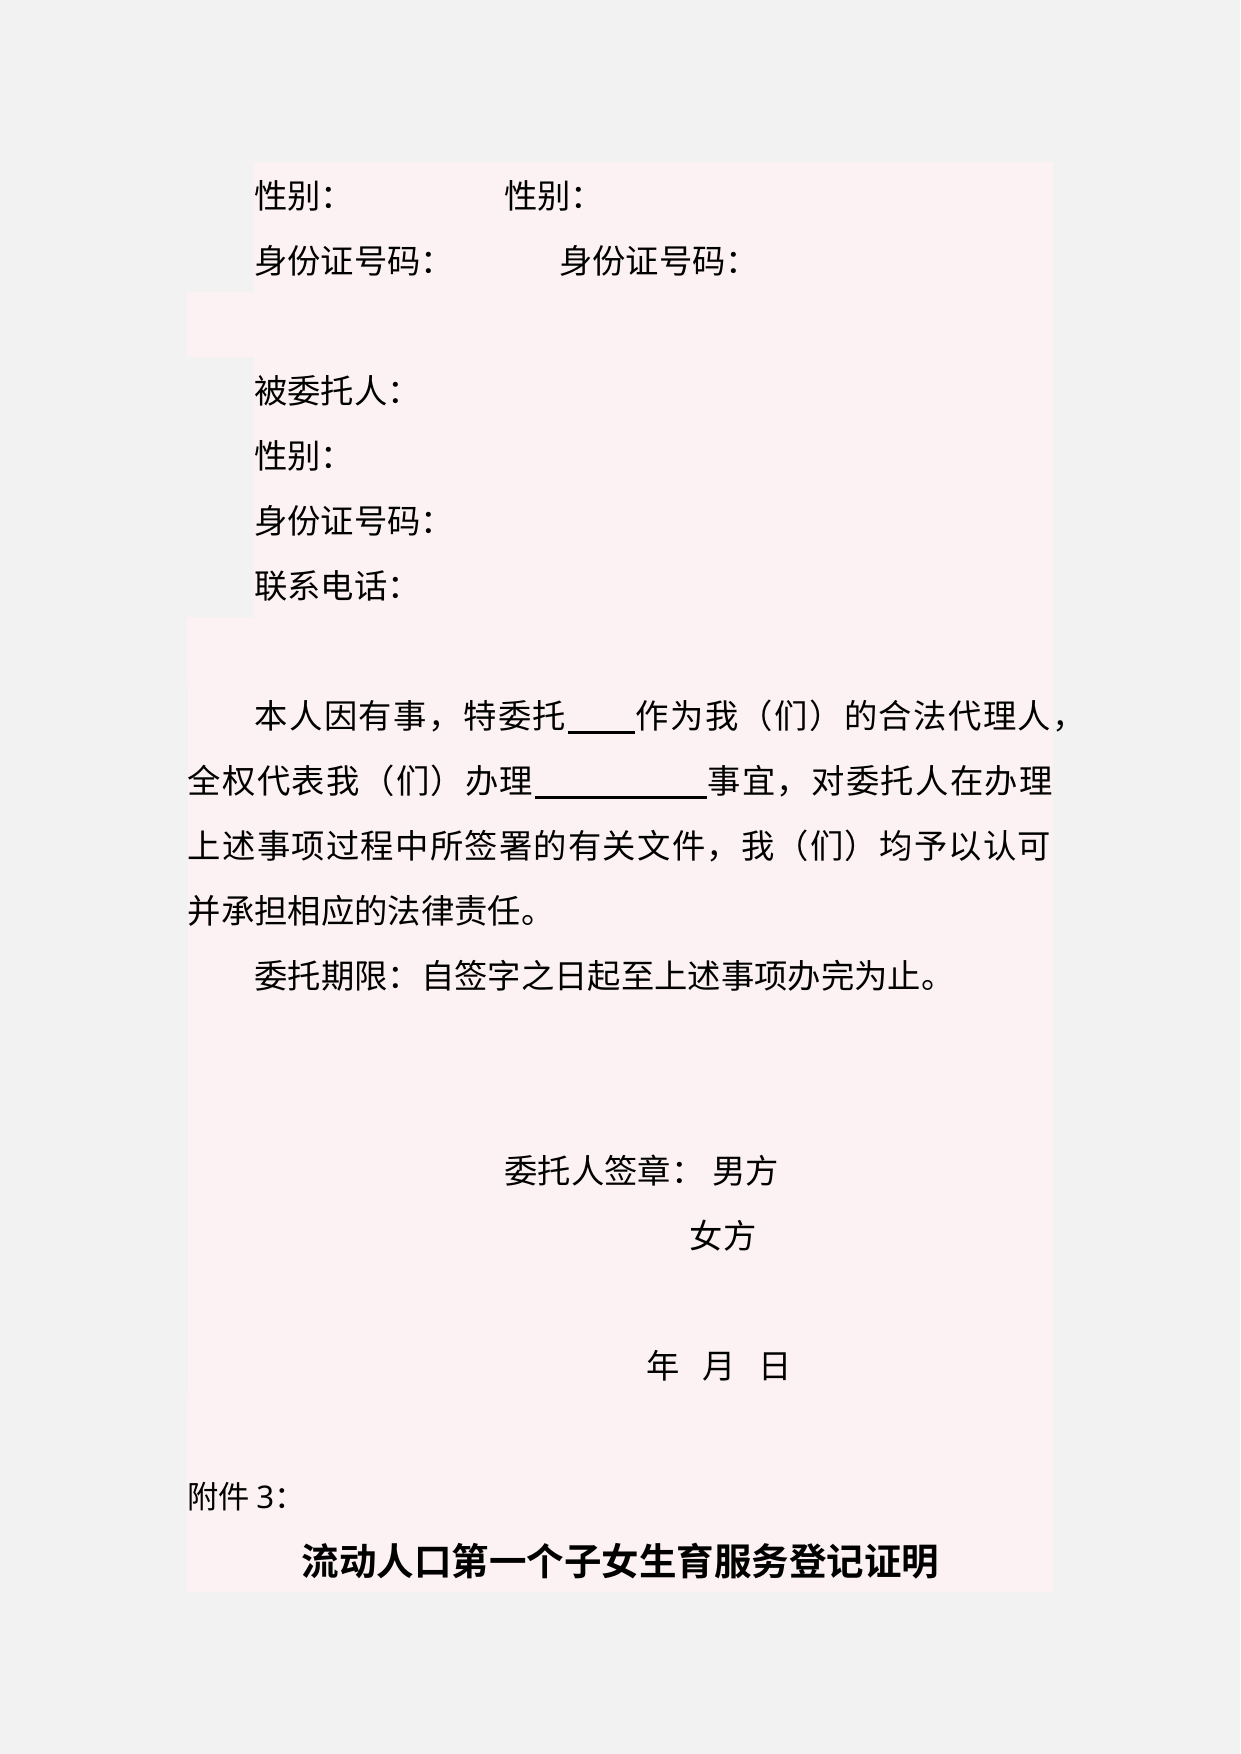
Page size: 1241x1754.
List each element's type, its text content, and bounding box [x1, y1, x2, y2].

text 委托人签章： 男方 [188, 1137, 1053, 1202]
text 身份证号码： [254, 487, 1053, 552]
text 委托期限：自签字之日起至上述事项办完为止。 [188, 942, 1053, 1007]
text 附件3： [187, 1462, 1053, 1527]
text 联系电话： [254, 552, 1053, 617]
text 年 月 日 [188, 1332, 1053, 1397]
text 性别： 性别： [254, 162, 1053, 227]
text 本人因有事，特委托 作为我（们）的合法代理人，全权代表我（们）办理 事宜，对委托人在办理上述事项过程中所签署的有关文件，我（们）均予以认可，并承担相应的法律责任。 [188, 682, 1053, 942]
text 被委托人： [254, 357, 1053, 422]
text 女方 [188, 1202, 1053, 1267]
text 身份证号码： 身份证号码： [254, 227, 1053, 292]
text 流动人口第一个子女生育服务登记证明 [187, 1527, 1053, 1592]
text 性别： [254, 422, 1053, 487]
